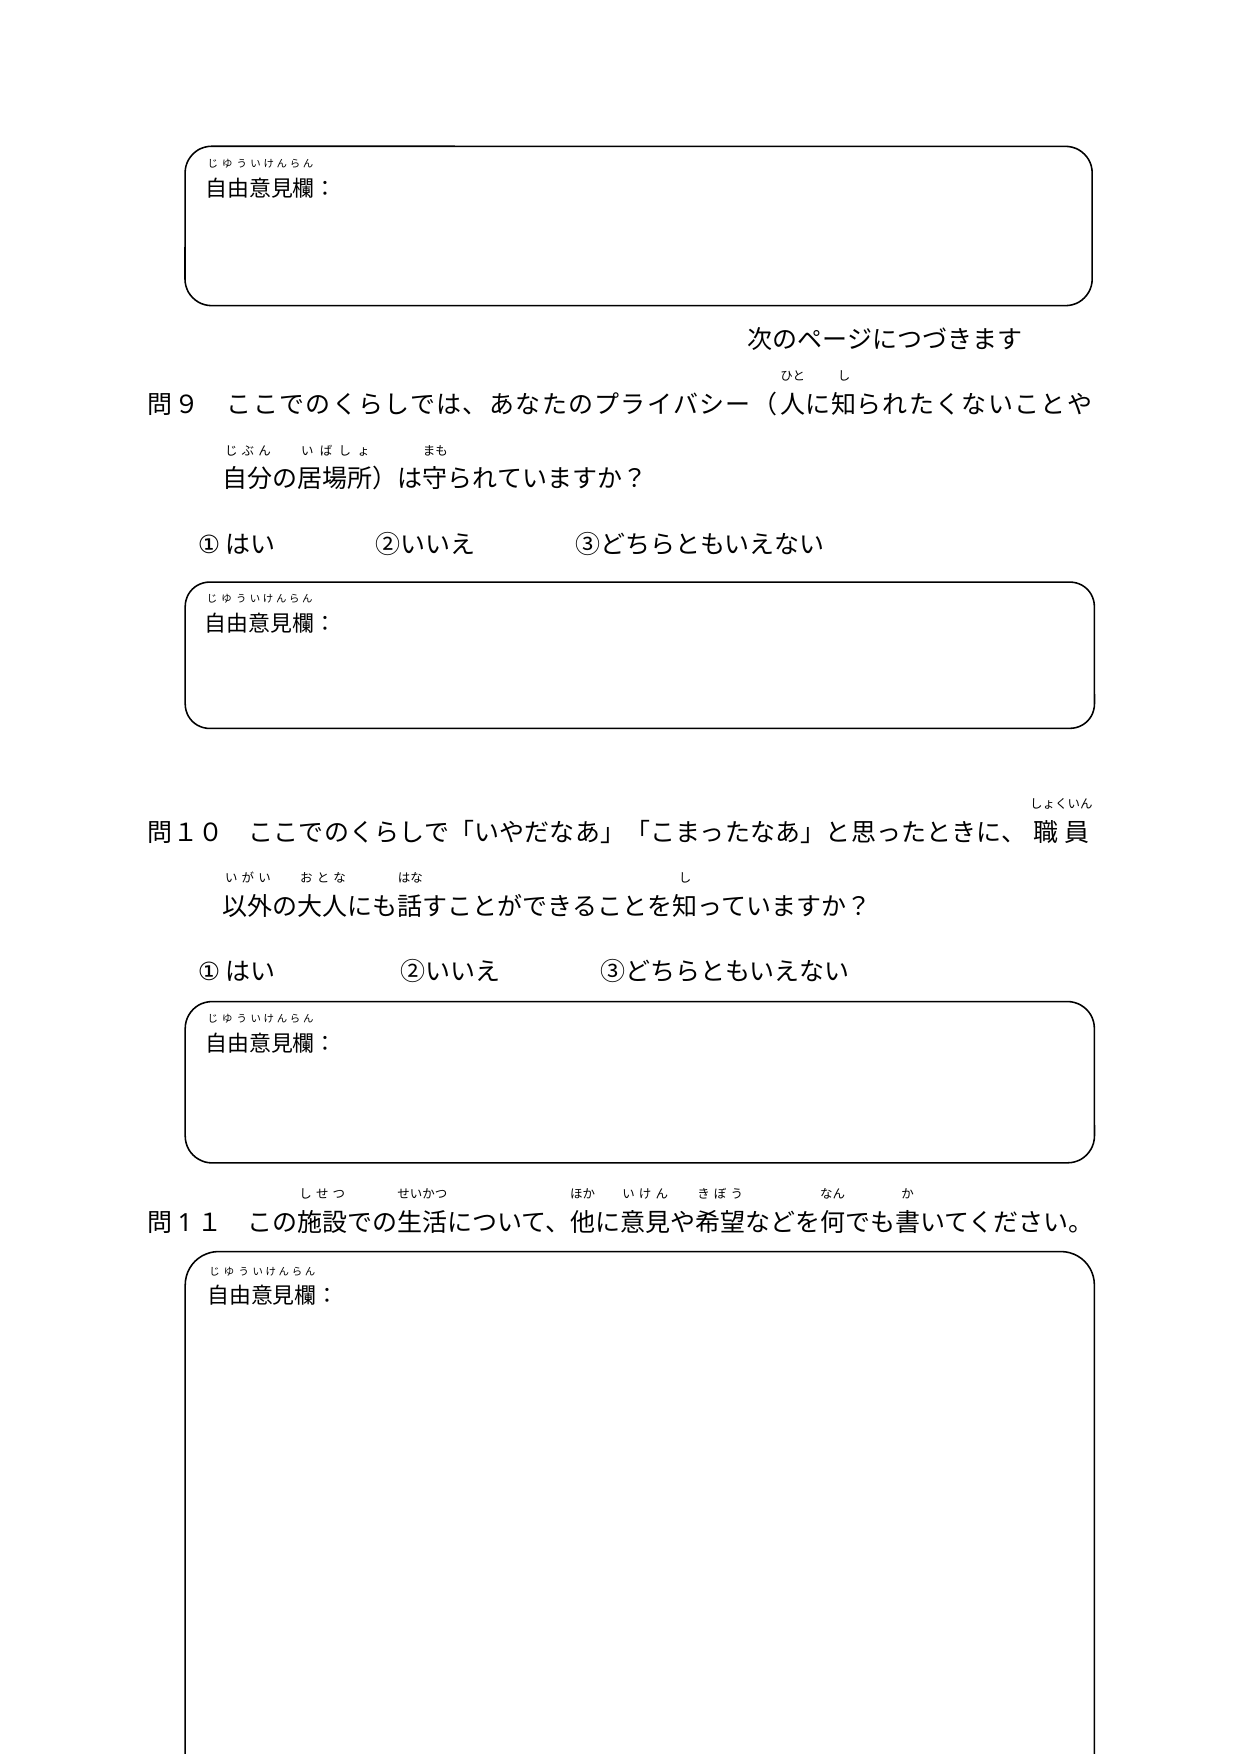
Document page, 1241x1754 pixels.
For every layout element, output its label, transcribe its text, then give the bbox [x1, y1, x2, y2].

text ①はい ②いいえ ③どちらともいえない [148, 951, 1092, 988]
text 問９ ここでのくらしでは、あなたのプライバシー（にられたくないことやの）はられていますか？ [148, 356, 1092, 505]
text 問1１ このでのについて、にやなどをでもいてください。 [148, 1174, 1092, 1249]
text 次のページにつづきます [148, 319, 1092, 356]
text ①はい ②いいえ ③どちらともいえない [148, 524, 1092, 561]
text 問１０ ここでのくらしで「いやだなあ」「こまったなあ」と思ったときに、のにもすことができることをっていますか？ [148, 784, 1092, 933]
